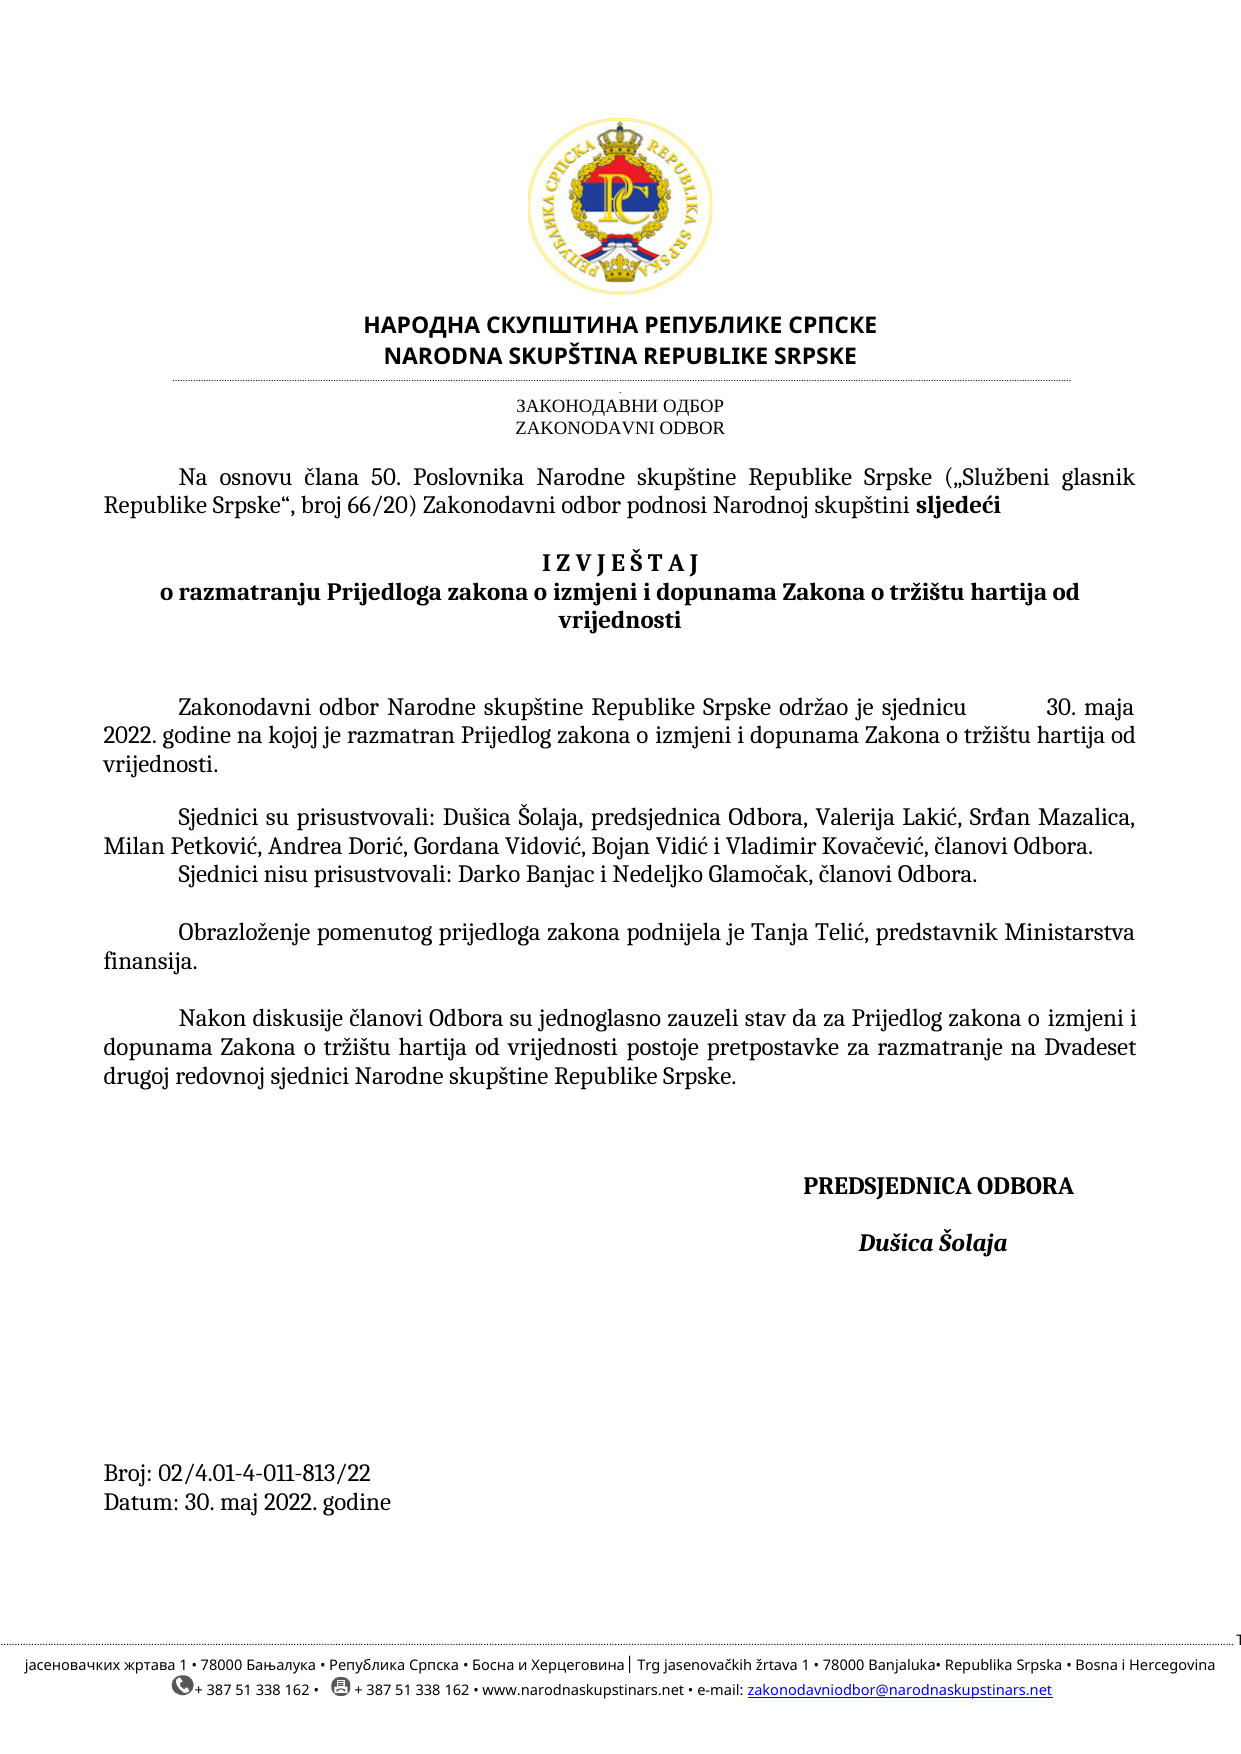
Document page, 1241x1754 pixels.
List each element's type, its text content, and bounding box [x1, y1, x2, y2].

text Nakon diskusije članovi Odbora su jednoglasno zauzeli stav da za Prijedlog zakona o izmjeni i dopunama Zakona o tržištu hartija od vrijednosti postoje pretpostavke za razmatranje na Dvadeset drugoj redovnoj sjednici Narodne skupštine Republike Srpske. [103, 1004, 1137, 1090]
text Broj: 02/4.01-4-011-813/22 [103, 1459, 1137, 1488]
text Dušica Šolaja [103, 1229, 1137, 1258]
text Sjednici nisu prisustvovali: Darko Banjac i Nedeljko Glamočak, članovi Odbora. [103, 860, 1137, 889]
text Na osnovu člana 50. Poslovnika Narodne skupštine Republike Srpske („Službeni glasnik Republike Srpske“, broj 66/20) Zakonodavni odbor podnosi Narodnoj skupštini sljedeći [103, 462, 1137, 520]
text Obrazloženje pomenutog prijedloga zakona podnijela je Tanja Telić, predstavnik Ministarstva finansija. [103, 918, 1137, 975]
text Sjednici su prisustvovali: Dušica Šolaja, predsjednica Odbora, Valerija Lakić, Srđan Mazalica, Milan Petković, Andrea Dorić, Gordana Vidović, Bojan Vidić i Vladimir Kovačević, članovi Odbora. [103, 803, 1137, 860]
text o razmatranju Prijedloga zakona o izmjeni i dopunama Zakona o tržištu hartija od vrijednosti [103, 577, 1137, 635]
text Zakonodavni odbor Narodne skupštine Republike Srpske održao je sjednicu 30. maja 2022. godine na kojoj je razmatran Prijedlog zakona o izmjeni i dopunama Zakona o tržištu hartija od vrijednosti. [103, 692, 1137, 779]
text PREDSJEDNICA ODBORA [103, 1172, 1137, 1201]
text I Z V J E Š T A J [103, 549, 1137, 577]
text Datum: 30. maj 2022. godine [103, 1488, 1137, 1517]
